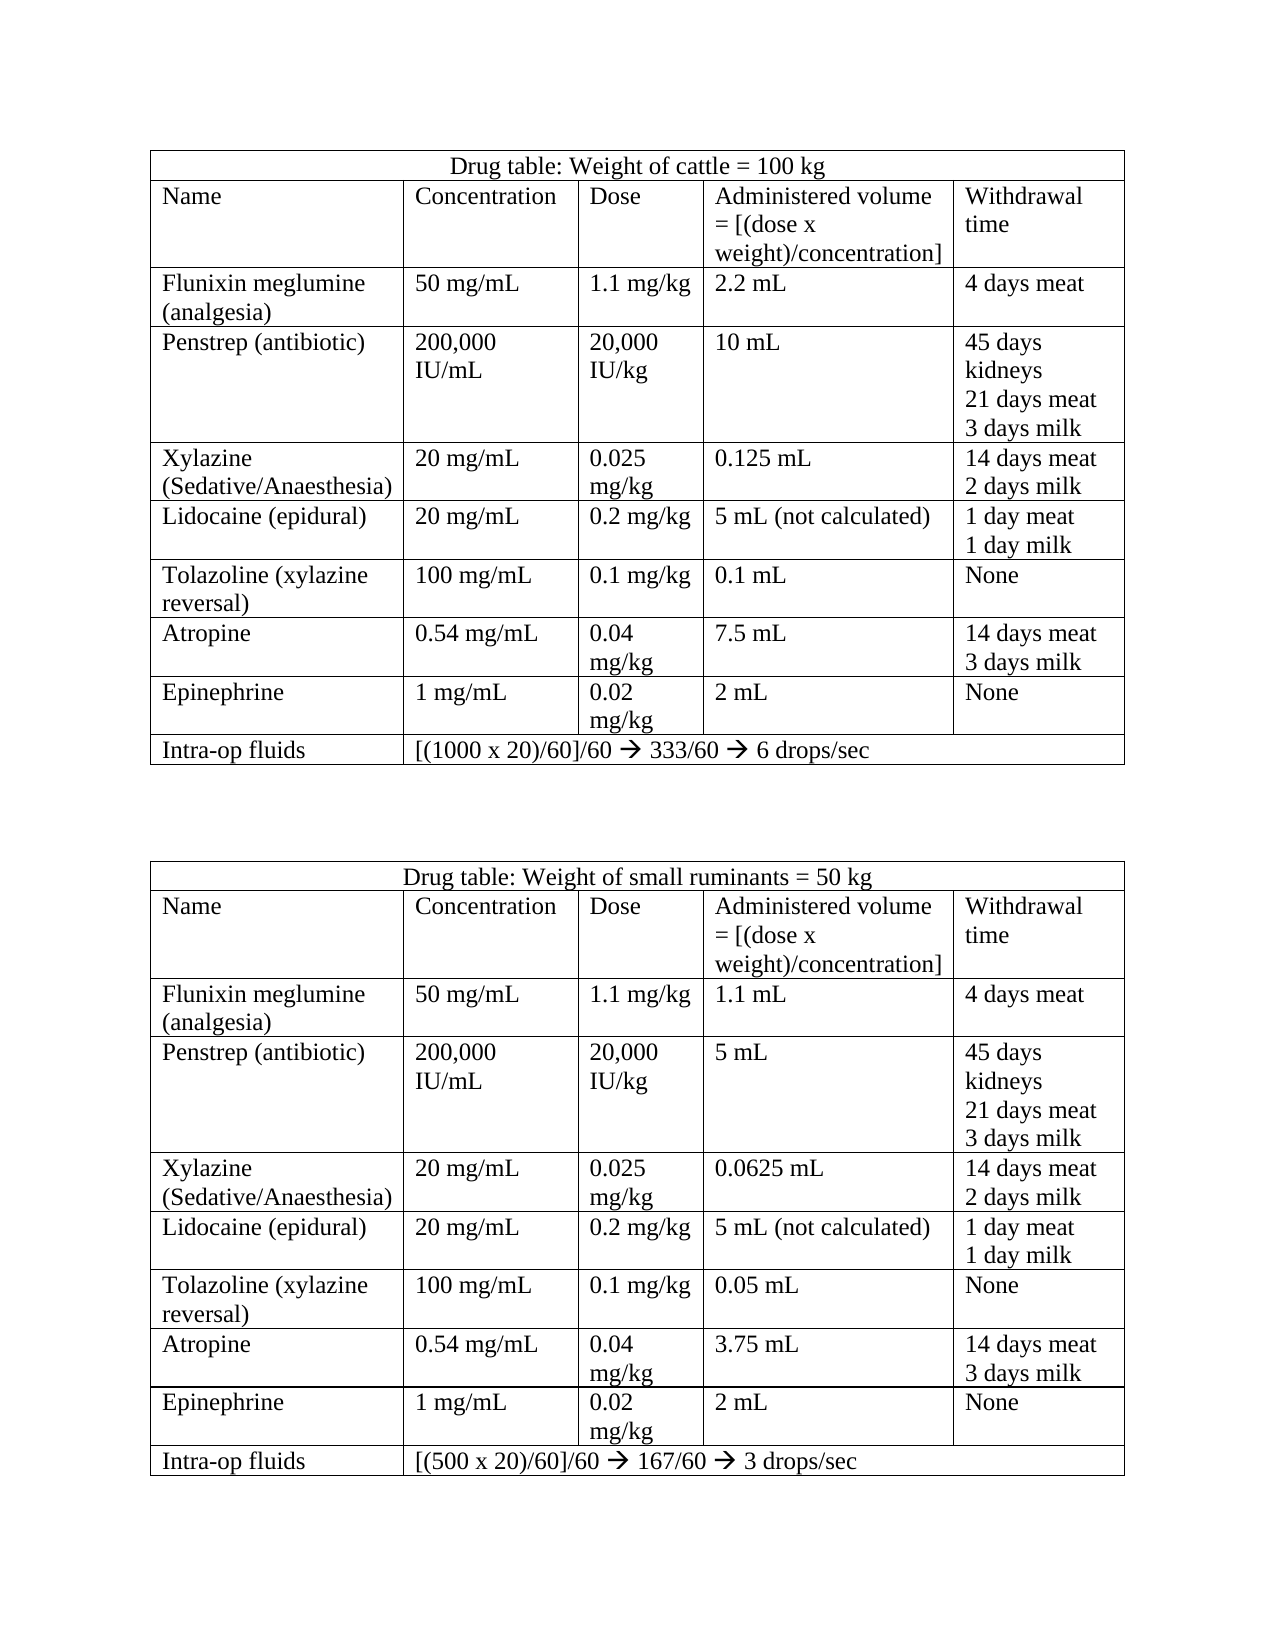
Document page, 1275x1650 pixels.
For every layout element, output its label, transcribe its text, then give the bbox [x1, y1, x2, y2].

table_cell 0.1 mL [704, 560, 953, 617]
table_cell Concentration [404, 891, 578, 978]
table_cell 10 mL [704, 327, 953, 442]
table_cell 0.1 mg/kg [579, 1270, 703, 1328]
table_cell Administered volume = [(dose x weight)/concentration] [704, 181, 953, 267]
table_cell Xylazine (Sedative/Anaesthesia) [151, 443, 403, 500]
table_cell Dose [579, 891, 703, 978]
table_cell 7.5 mL [704, 618, 953, 676]
table_cell 1 mg/mL [404, 1388, 578, 1445]
table_cell None [954, 1388, 1124, 1445]
table_cell Flunixin meglumine (analgesia) [151, 268, 403, 326]
table_cell 100 mg/mL [404, 1270, 578, 1328]
table_cell Epinephrine [151, 677, 403, 734]
table_cell Tolazoline (xylazine reversal) [151, 560, 403, 617]
table_cell 2.2 mL [704, 268, 953, 326]
table_cell 14 days meat 2 days milk [954, 443, 1124, 500]
table_cell None [954, 1270, 1124, 1328]
table_cell Withdrawal time [954, 181, 1124, 267]
table_cell 2 mL [704, 1388, 953, 1445]
table_cell Administered volume = [(dose x weight)/concentration] [704, 891, 953, 978]
table_cell 0.025 mg/kg [579, 443, 703, 500]
table_cell 20 mg/mL [404, 501, 578, 559]
table_cell 0.05 mL [704, 1270, 953, 1328]
table_cell Atropine [151, 618, 403, 676]
table_cell Flunixin meglumine (analgesia) [151, 979, 403, 1036]
table_cell 45 days kidneys 21 days meat 3 days milk [954, 327, 1124, 442]
table_cell 0.54 mg/mL [404, 618, 578, 676]
table_cell Intra-op fluids [151, 1446, 403, 1475]
table_cell 200,000 IU/mL [404, 327, 578, 442]
table_cell Lidocaine (epidural) [151, 501, 403, 559]
table_cell 0.2 mg/kg [579, 501, 703, 559]
table_cell Concentration [404, 181, 578, 267]
table_cell Penstrep (antibiotic) [151, 1037, 403, 1152]
table_cell 0.54 mg/mL [404, 1329, 578, 1386]
table_cell 1 mg/mL [404, 677, 578, 734]
table_cell 3.75 mL [704, 1329, 953, 1386]
table_cell 200,000 IU/mL [404, 1037, 578, 1152]
table_cell Penstrep (antibiotic) [151, 327, 403, 442]
table_cell 0.125 mL [704, 443, 953, 500]
table_cell 20 mg/mL [404, 1212, 578, 1269]
table_cell 1 day meat 1 day milk [954, 501, 1124, 559]
table_cell 4 days meat [954, 979, 1124, 1036]
table_cell 5 mL (not calculated) [704, 501, 953, 559]
table_cell 4 days meat [954, 268, 1124, 326]
table_cell Xylazine (Sedative/Anaesthesia) [151, 1153, 403, 1211]
table_cell Atropine [151, 1329, 403, 1386]
table_cell 0.04 mg/kg [579, 1329, 703, 1386]
table_cell Withdrawal time [954, 891, 1124, 978]
table_header Drug table: Weight of cattle = 100 kg [151, 151, 1124, 180]
table_cell [(500 x 20)/60]/60 167/60 3 drops/sec [404, 1446, 1124, 1475]
table_cell 0.0625 mL [704, 1153, 953, 1211]
table_cell 20 mg/mL [404, 443, 578, 500]
table_cell 14 days meat 2 days milk [954, 1153, 1124, 1211]
table_cell None [954, 560, 1124, 617]
table_cell 100 mg/mL [404, 560, 578, 617]
table_cell 0.025 mg/kg [579, 1153, 703, 1211]
table_cell 1.1 mg/kg [579, 979, 703, 1036]
table_cell 45 days kidneys 21 days meat 3 days milk [954, 1037, 1124, 1152]
table_cell 0.1 mg/kg [579, 560, 703, 617]
table_cell 50 mg/mL [404, 979, 578, 1036]
table_cell Epinephrine [151, 1388, 403, 1445]
table_header Drug table: Weight of small ruminants = 50 kg [151, 862, 1124, 890]
table_cell 20,000 IU/kg [579, 1037, 703, 1152]
table_cell 14 days meat 3 days milk [954, 1329, 1124, 1386]
table_cell 5 mL [704, 1037, 953, 1152]
table_cell 0.2 mg/kg [579, 1212, 703, 1269]
table_cell 0.04 mg/kg [579, 618, 703, 676]
table_cell 20,000 IU/kg [579, 327, 703, 442]
table_cell Lidocaine (epidural) [151, 1212, 403, 1269]
table_cell Intra-op fluids [151, 735, 403, 764]
table_cell 14 days meat 3 days milk [954, 618, 1124, 676]
table_cell Name [151, 891, 403, 978]
table_cell 5 mL (not calculated) [704, 1212, 953, 1269]
table_cell None [954, 677, 1124, 734]
table_cell 50 mg/mL [404, 268, 578, 326]
table_cell [(1000 x 20)/60]/60 333/60 6 drops/sec [404, 735, 1124, 764]
table_cell 20 mg/mL [404, 1153, 578, 1211]
table_cell 1.1 mg/kg [579, 268, 703, 326]
table_cell 1.1 mL [704, 979, 953, 1036]
table_cell Tolazoline (xylazine reversal) [151, 1270, 403, 1328]
table_cell 2 mL [704, 677, 953, 734]
table_cell Name [151, 181, 403, 267]
table_cell Dose [579, 181, 703, 267]
table_cell 0.02 mg/kg [579, 677, 703, 734]
table_cell 1 day meat 1 day milk [954, 1212, 1124, 1269]
table_cell 0.02 mg/kg [579, 1388, 703, 1445]
